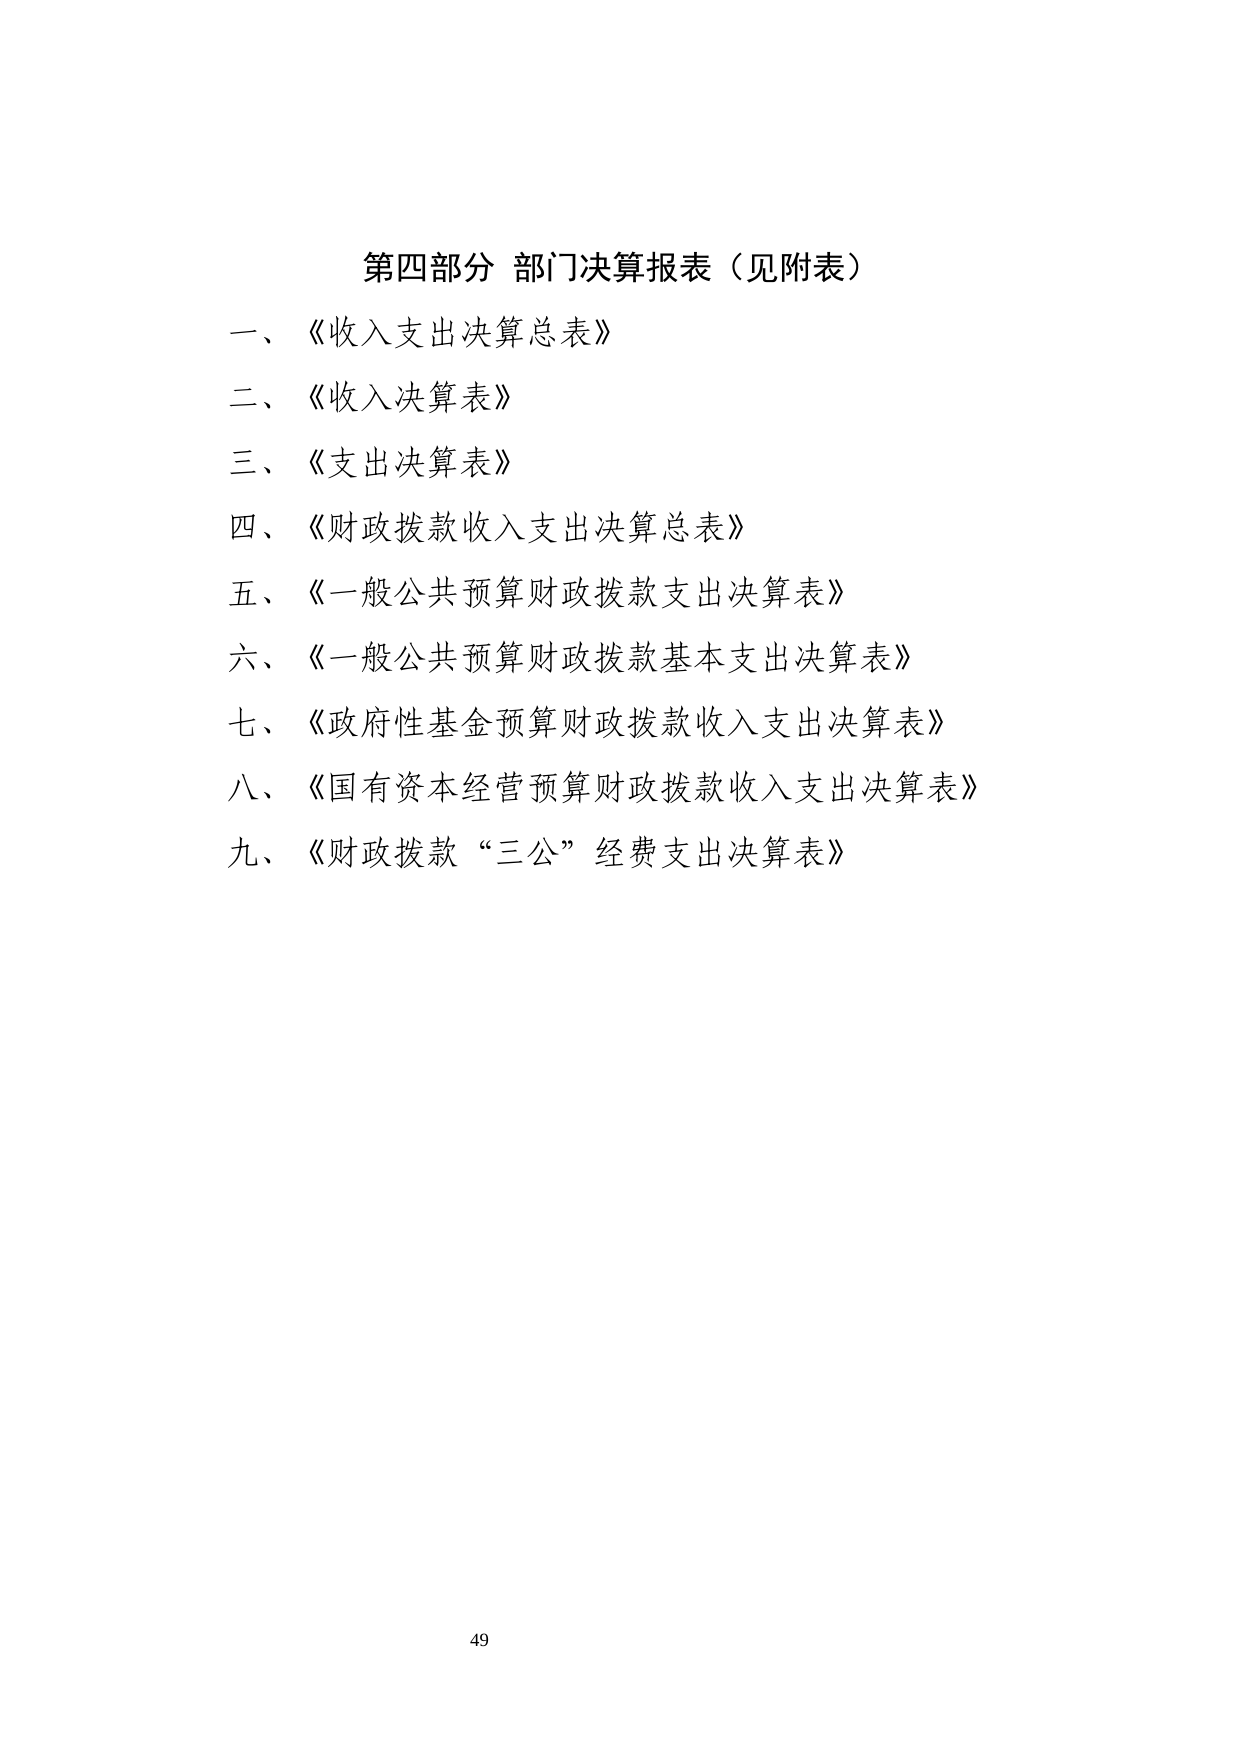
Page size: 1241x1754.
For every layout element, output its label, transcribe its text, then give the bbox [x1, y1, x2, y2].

text 第四部分 部门决算报表（见附表） [159, 233, 1081, 298]
text 二、《收入决算表》 [159, 363, 1081, 428]
text 一、《收入支出决算总表》 [159, 298, 1081, 363]
text 三、《支出决算表》 [159, 428, 1081, 493]
text 九、《财政拨款“三公”经费支出决算表》 [159, 818, 1081, 883]
text 四、《财政拨款收入支出决算总表》 [159, 493, 1081, 558]
text 八、《国有资本经营预算财政拨款收入支出决算表》 [159, 753, 1081, 818]
text 五、《一般公共预算财政拨款支出决算表》 [159, 558, 1081, 623]
text 七、《政府性基金预算财政拨款收入支出决算表》 [159, 688, 1081, 753]
text 六、《一般公共预算财政拨款基本支出决算表》 [159, 623, 1081, 688]
